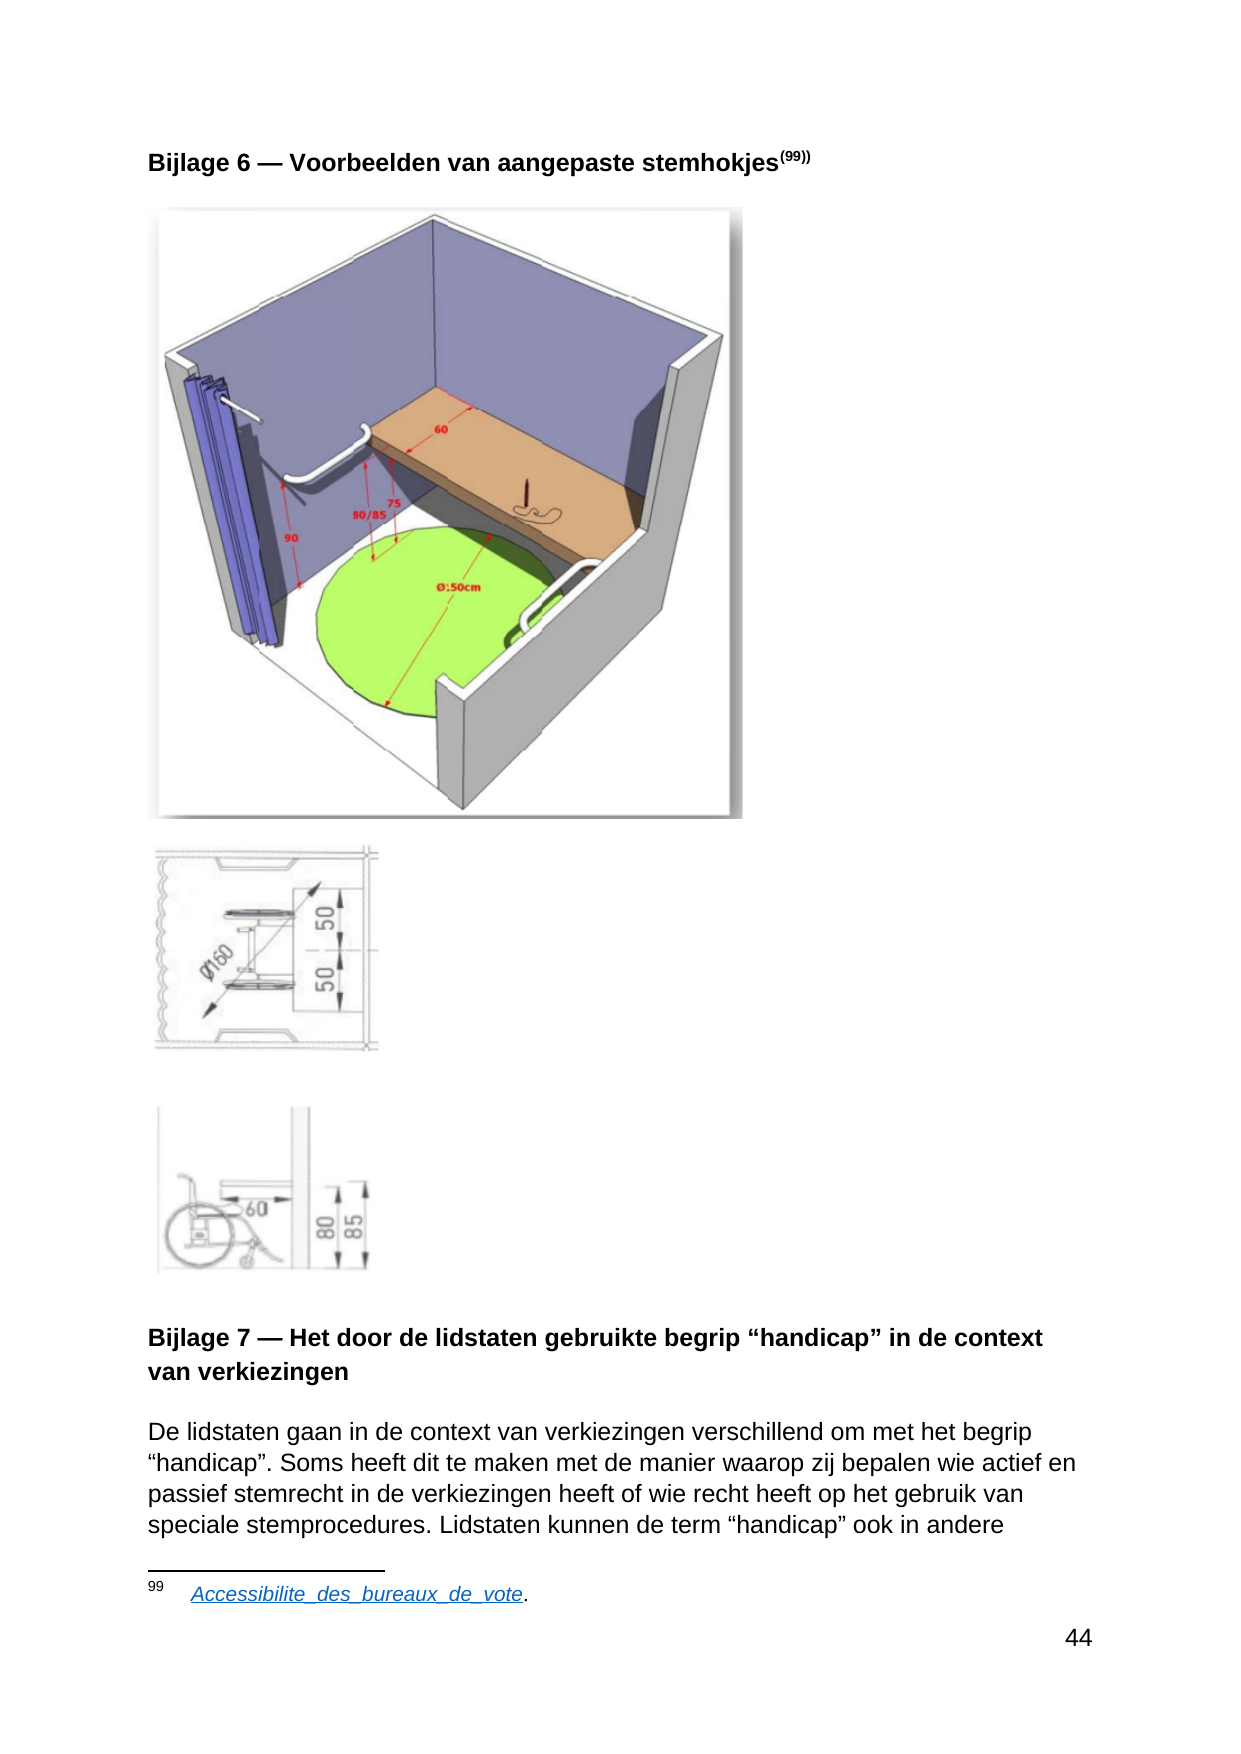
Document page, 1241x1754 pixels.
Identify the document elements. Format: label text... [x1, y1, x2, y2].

picture [147, 207, 743, 819]
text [148, 1416, 1092, 1538]
subtitle Bijlage 7 — Het door de lidstaten gebruikte begrip “handicap” in de context van verkiezingen [148, 1322, 1092, 1386]
picture [147, 1096, 389, 1283]
subtitle Bijlage 6 — Voorbeelden van aangepaste stemhokjes()) [148, 148, 1092, 176]
picture [147, 837, 382, 1078]
